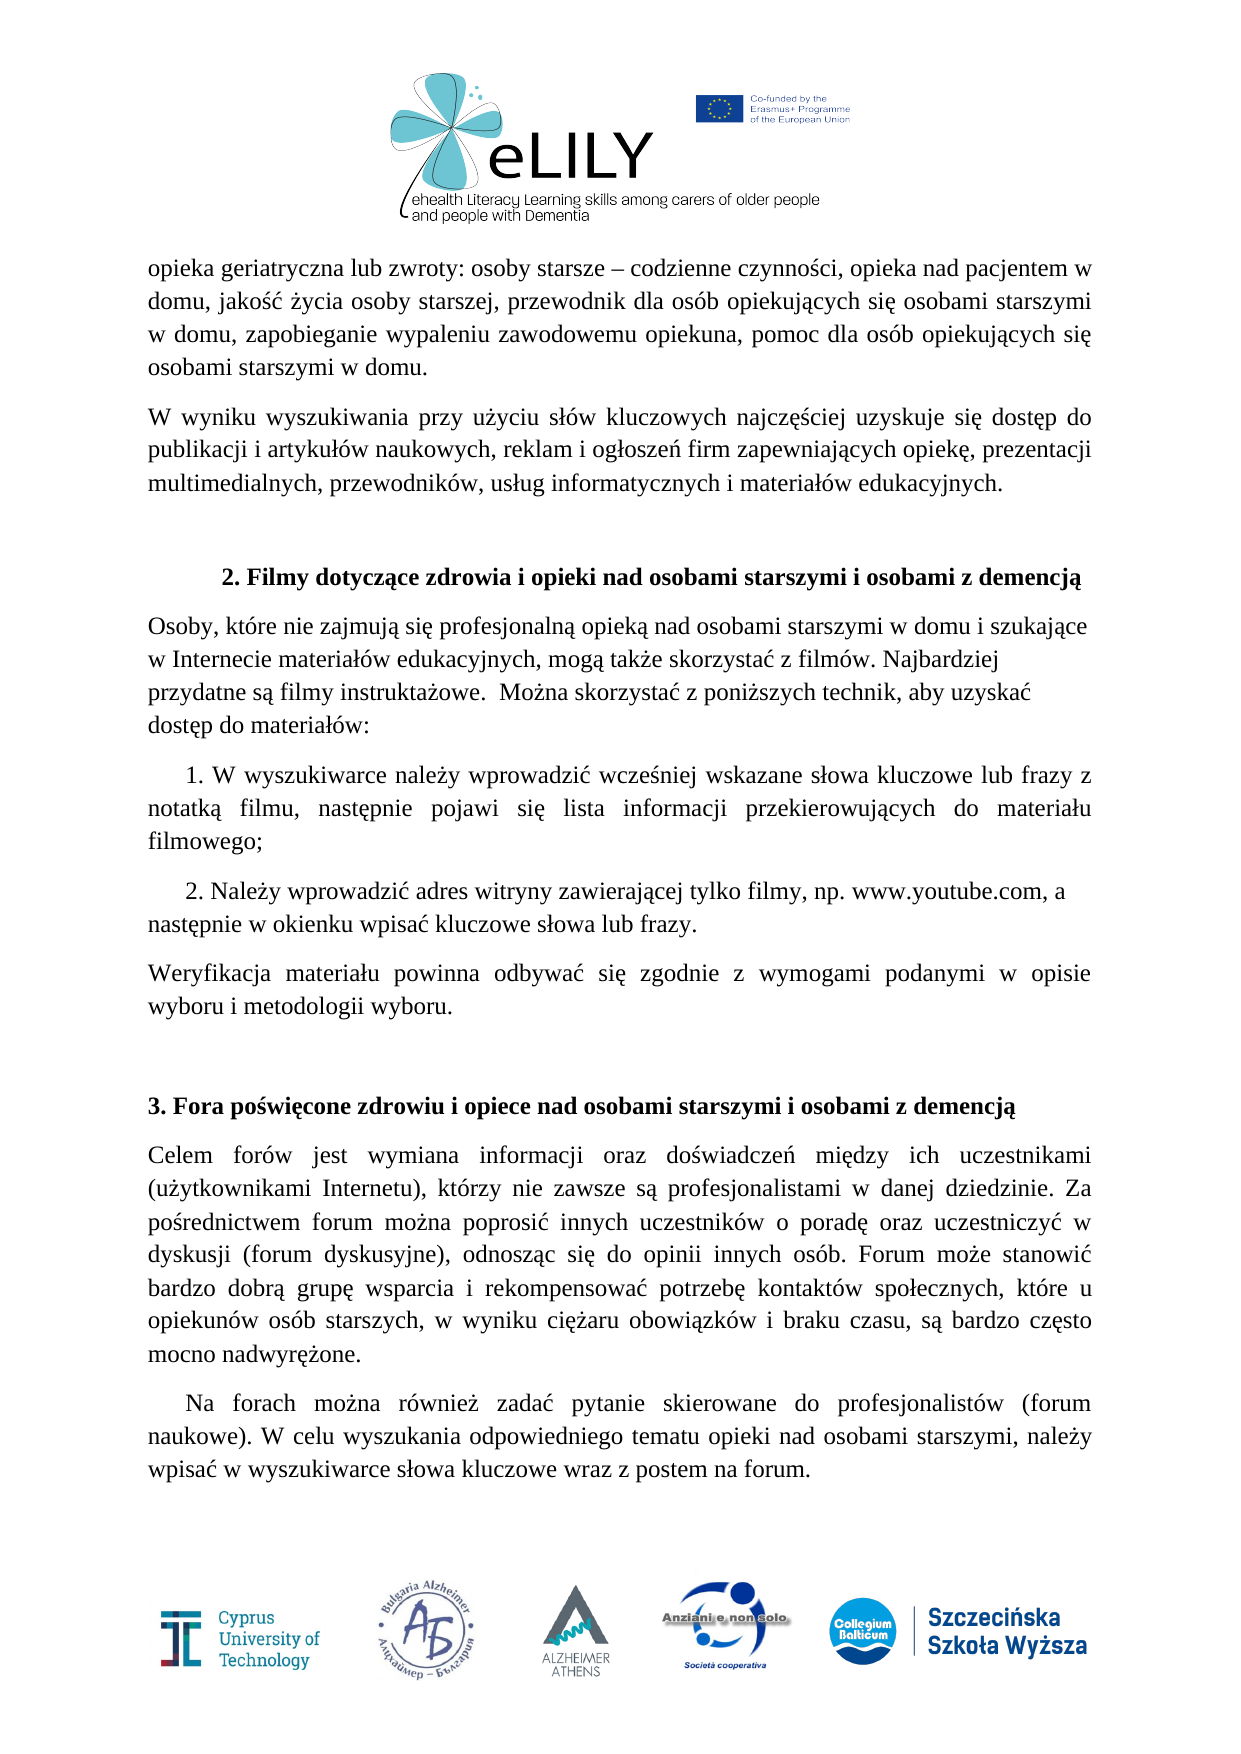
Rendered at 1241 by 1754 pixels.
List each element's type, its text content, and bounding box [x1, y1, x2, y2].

picture [390, 73, 850, 225]
text W wyniku wyszukiwania przy użyciu słów kluczowych najczęściej uzyskuje się dostęp do publikacji i artykułów naukowych, reklam i ogłoszeń firm zapewniających opiekę, prezentacji multimedialnych, przewodników, usług informatycznych i materiałów edukacyjnych. [148, 402, 1093, 496]
picture [350, 1579, 502, 1681]
text 1. W wyszukiwarce należy wprowadzić wcześniej wskazane słowa kluczowe lub frazy z notatką filmu, następnie pojawi się lista informacji przekierowujących do materiału filmowego; [148, 760, 1093, 855]
text 3. Fora poświęcone zdrowiu i opiece nad osobami starszymi i osobami z demencją [148, 1091, 1093, 1119]
text Celem forów jest wymiana informacji oraz doświadczeń między ich uczestnikami (użytkownikami Internetu), którzy nie zawsze są profesjonalistami w danej dziedzinie. Za pośrednictwem forum można poprosić innych uczestników o poradę oraz uczestniczyć w dyskusji (forum dyskusyjne), odnosząc się do opinii innych osób. Forum może stanowić bardzo dobrą grupę wsparcia i rekompensować potrzebę kontaktów społecznych, które u opiekunów osób starszych, w wyniku ciężaru obowiązków i braku czasu, są bardzo często mocno nadwyrężone. [148, 1141, 1093, 1367]
text Na forach można również zadać pytanie skierowane do profesjonalistów (forum naukowe). W celu wyszukania odpowiedniego tematu opieki nad osobami starszymi, należy wpisać w wyszukiwarce słowa kluczowe wraz z postem na forum. [148, 1388, 1093, 1483]
picture [823, 1581, 1091, 1681]
picture [522, 1579, 627, 1681]
picture [657, 1558, 793, 1681]
text 2. Filmy dotyczące zdrowia i opieki nad osobami starszymi i osobami z demencją [148, 562, 1093, 590]
text Osoby, które nie zajmują się profesjonalną opieką nad osobami starszymi w domu i szukające w Internecie materiałów edukacyjnych, mogą także skorzystać z filmów. Najbardziej przydatne są filmy instruktażowe. Można skorzystać z poniższych technik, aby uzyskać dostęp do materiałów: [148, 611, 1093, 739]
text 2. Należy wprowadzić adres witryny zawierającej tylko filmy, np. www.youtube.com, a następnie w okienku wpisać kluczowe słowa lub frazy. [148, 876, 1093, 937]
picture [147, 1595, 335, 1681]
text Weryfikacja materiału powinna odbywać się zgodnie z wymogami podanymi w opisie wyboru i metodologii wyboru. [148, 958, 1093, 1020]
